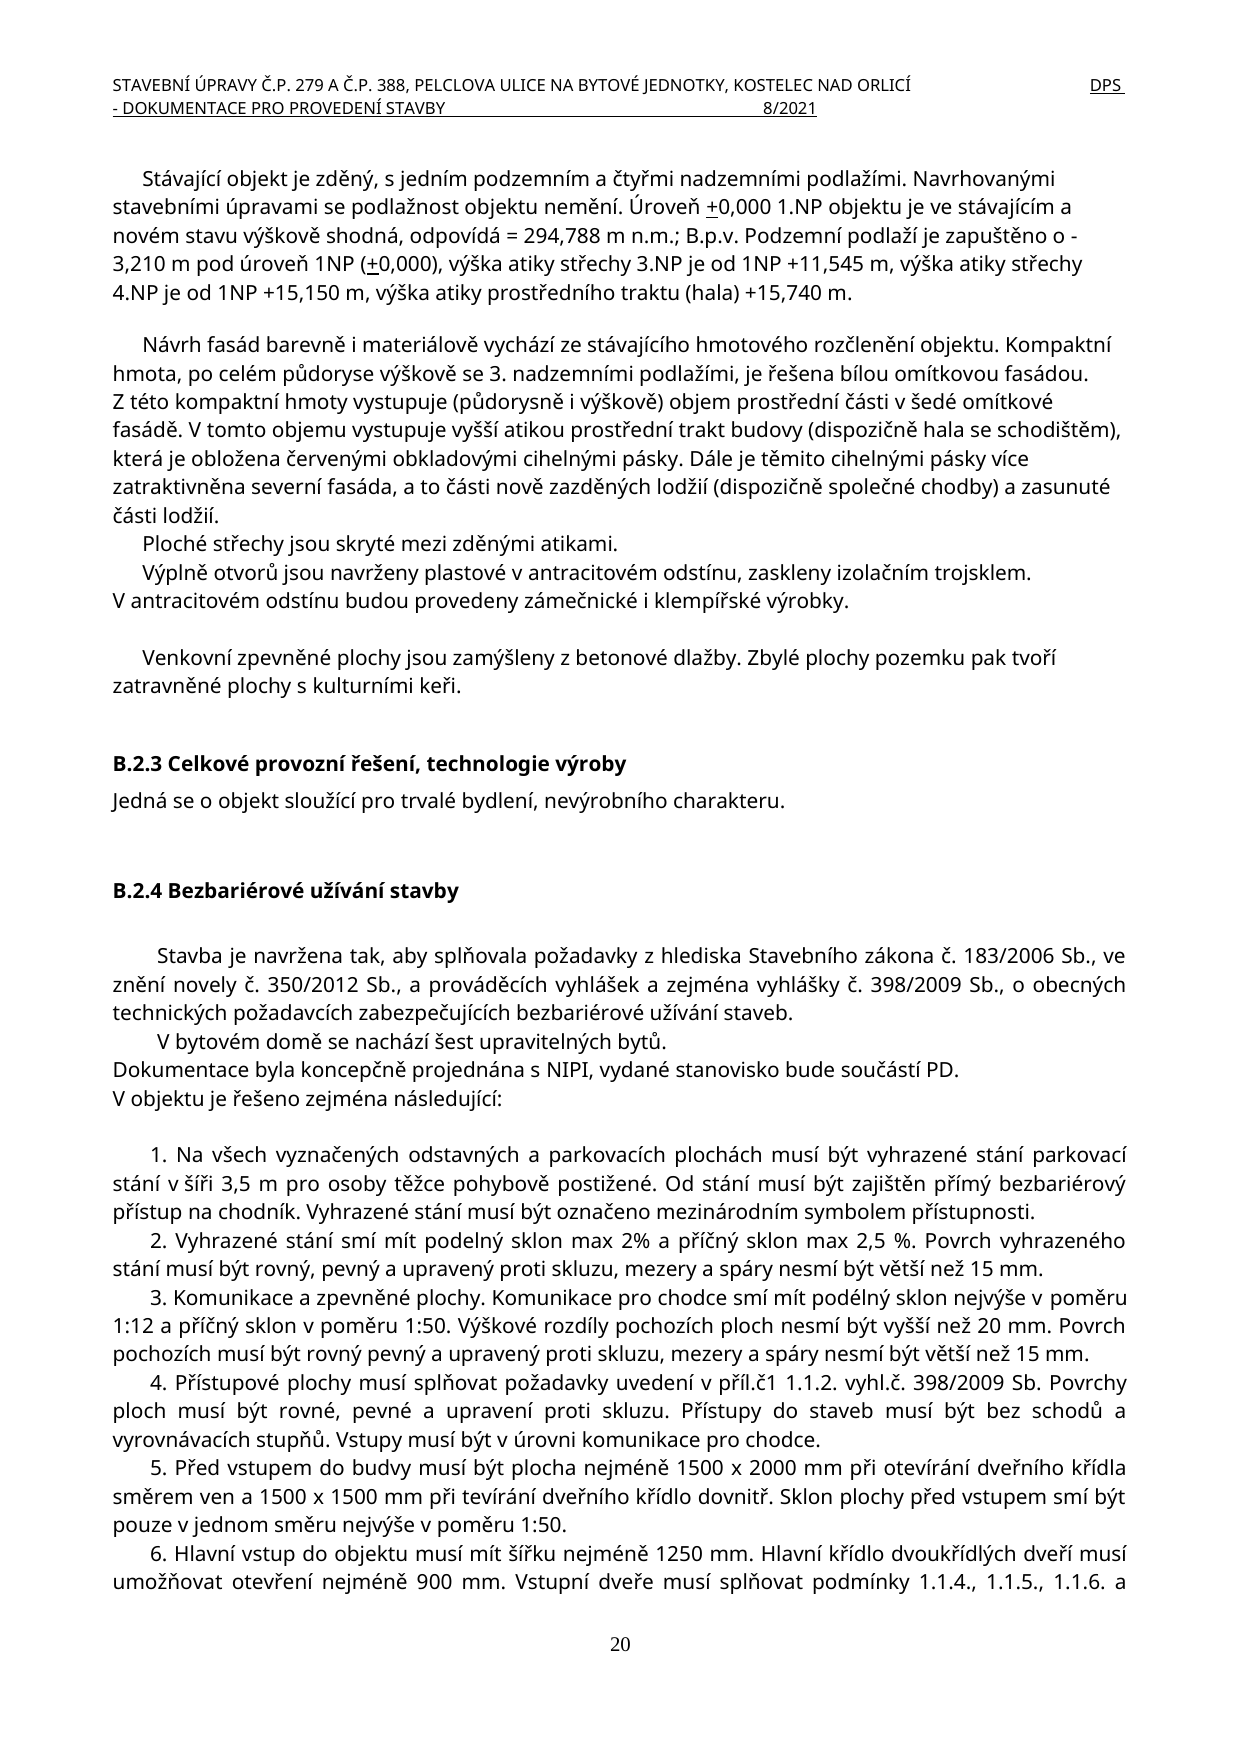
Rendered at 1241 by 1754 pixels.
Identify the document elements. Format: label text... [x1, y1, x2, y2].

text 1. Na všech vyznačených odstavných a parkovacích plochách musí být vyhrazené stání parkovací stání v šíři 3,5 m pro osoby těžce pohybově postižené. Od stání musí být zajištěn přímý bezbariérový přístup na chodník. Vyhrazené stání musí být označeno mezinárodním symbolem přístupnosti. [112, 1141, 1128, 1226]
text Stavba je navržena tak, aby splňovala požadavky z hlediska Stavebního zákona č. 183/2006 Sb., ve znění novely č. 350/2012 Sb., a prováděcích vyhlášek a zejména vyhlášky č. 398/2009 Sb., o obecných technických požadavcích zabezpečujících bezbariérové užívání staveb. [112, 941, 1128, 1027]
text Ploché střechy jsou skryté mezi zděnými atikami. [112, 529, 1128, 558]
text 3. Komunikace a zpevněné plochy. Komunikace pro chodce smí mít podélný sklon nejvýše v poměru 1:12 a příčný sklon v poměru 1:50. Výškové rozdíly pochozích ploch nesmí být vyšší než 20 mm. Povrch pochozích musí být rovný pevný a upravený proti skluzu, mezery a spáry nesmí být větší než 15 mm. [112, 1283, 1128, 1368]
text V objektu je řešeno zejména následující: [112, 1084, 1128, 1112]
text 2. Vyhrazené stání smí mít podelný sklon max 2% a příčný sklon max 2,5 %. Povrch vyhrazeného stání musí být rovný, pevný a upravený proti skluzu, mezery a spáry nesmí být větší než 15 mm. [112, 1226, 1128, 1283]
text Výplně otvorů jsou navrženy plastové v antracitovém odstínu, zaskleny izolačním trojsklem. V antracitovém odstínu budou provedeny zámečnické i klempířské výrobky. [112, 558, 1128, 615]
text Návrh fasád barevně i materiálově vychází ze stávajícího hmotového rozčlenění objektu. Kompaktní hmota, po celém půdoryse výškově se 3. nadzemními podlažími, je řešena bílou omítkovou fasádou. Z této kompaktní hmoty vystupuje (půdorysně i výškově) objem prostřední části v šedé omítkové fasádě. V tomto objemu vystupuje vyšší atikou prostřední trakt budovy (dispozičně hala se schodištěm), která je obložena červenými obkladovými cihelnými pásky. Dále je těmito cihelnými pásky více zatraktivněna severní fasáda, a to části nově zazděných lodžií (dispozičně společné chodby) a zasunuté části lodžií. [112, 330, 1128, 529]
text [112, 1539, 1128, 1596]
text Dokumentace byla koncepčně projednána s NIPI, vydané stanovisko bude součástí PD. [112, 1055, 1128, 1084]
text Jedná se o objekt sloužící pro trvalé bydlení, nevýrobního charakteru. [112, 786, 1128, 814]
subtitle B.2.3 Celkové provozní řešení, technologie výroby [112, 749, 1128, 778]
text 5. Před vstupem do budvy musí být plocha nejméně 1500 x 2000 mm při otevírání dveřního křídla směrem ven a 1500 x 1500 mm při tevírání dveřního křídlo dovnitř. Sklon plochy před vstupem smí být pouze v jednom směru nejvýše v poměru 1:50. [112, 1453, 1128, 1539]
text 4. Přístupové plochy musí splňovat požadavky uvedení v příl.č1 1.1.2. vyhl.č. 398/2009 Sb. Povrchy ploch musí být rovné, pevné a upravení proti skluzu. Přístupy do staveb musí být bez schodů a vyrovnávacích stupňů. Vstupy musí být v úrovni komunikace pro chodce. [112, 1368, 1128, 1453]
text Venkovní zpevněné plochy jsou zamýšleny z betonové dlažby. Zbylé plochy pozemku pak tvoří zatravněné plochy s kulturními keři. [112, 643, 1128, 700]
text Stávající objekt je zděný, s jedním podzemním a čtyřmi nadzemními podlažími. Navrhovanými stavebními úpravami se podlažnost objektu nemění. Úroveň +0,000 1.NP objektu je ve stávajícím a novém stavu výškově shodná, odpovídá = 294,788 m n.m.; B.p.v. Podzemní podlaží je zapuštěno o -3,210 m pod úroveň 1NP (+0,000), výška atiky střechy 3.NP je od 1NP +11,545 m, výška atiky střechy 4.NP je od 1NP +15,150 m, výška atiky prostředního traktu (hala) +15,740 m. [112, 164, 1128, 306]
subtitle B.2.4 Bezbariérové užívání stavby [112, 876, 1128, 905]
text V bytovém domě se nachází šest upravitelných bytů. [112, 1027, 1128, 1055]
